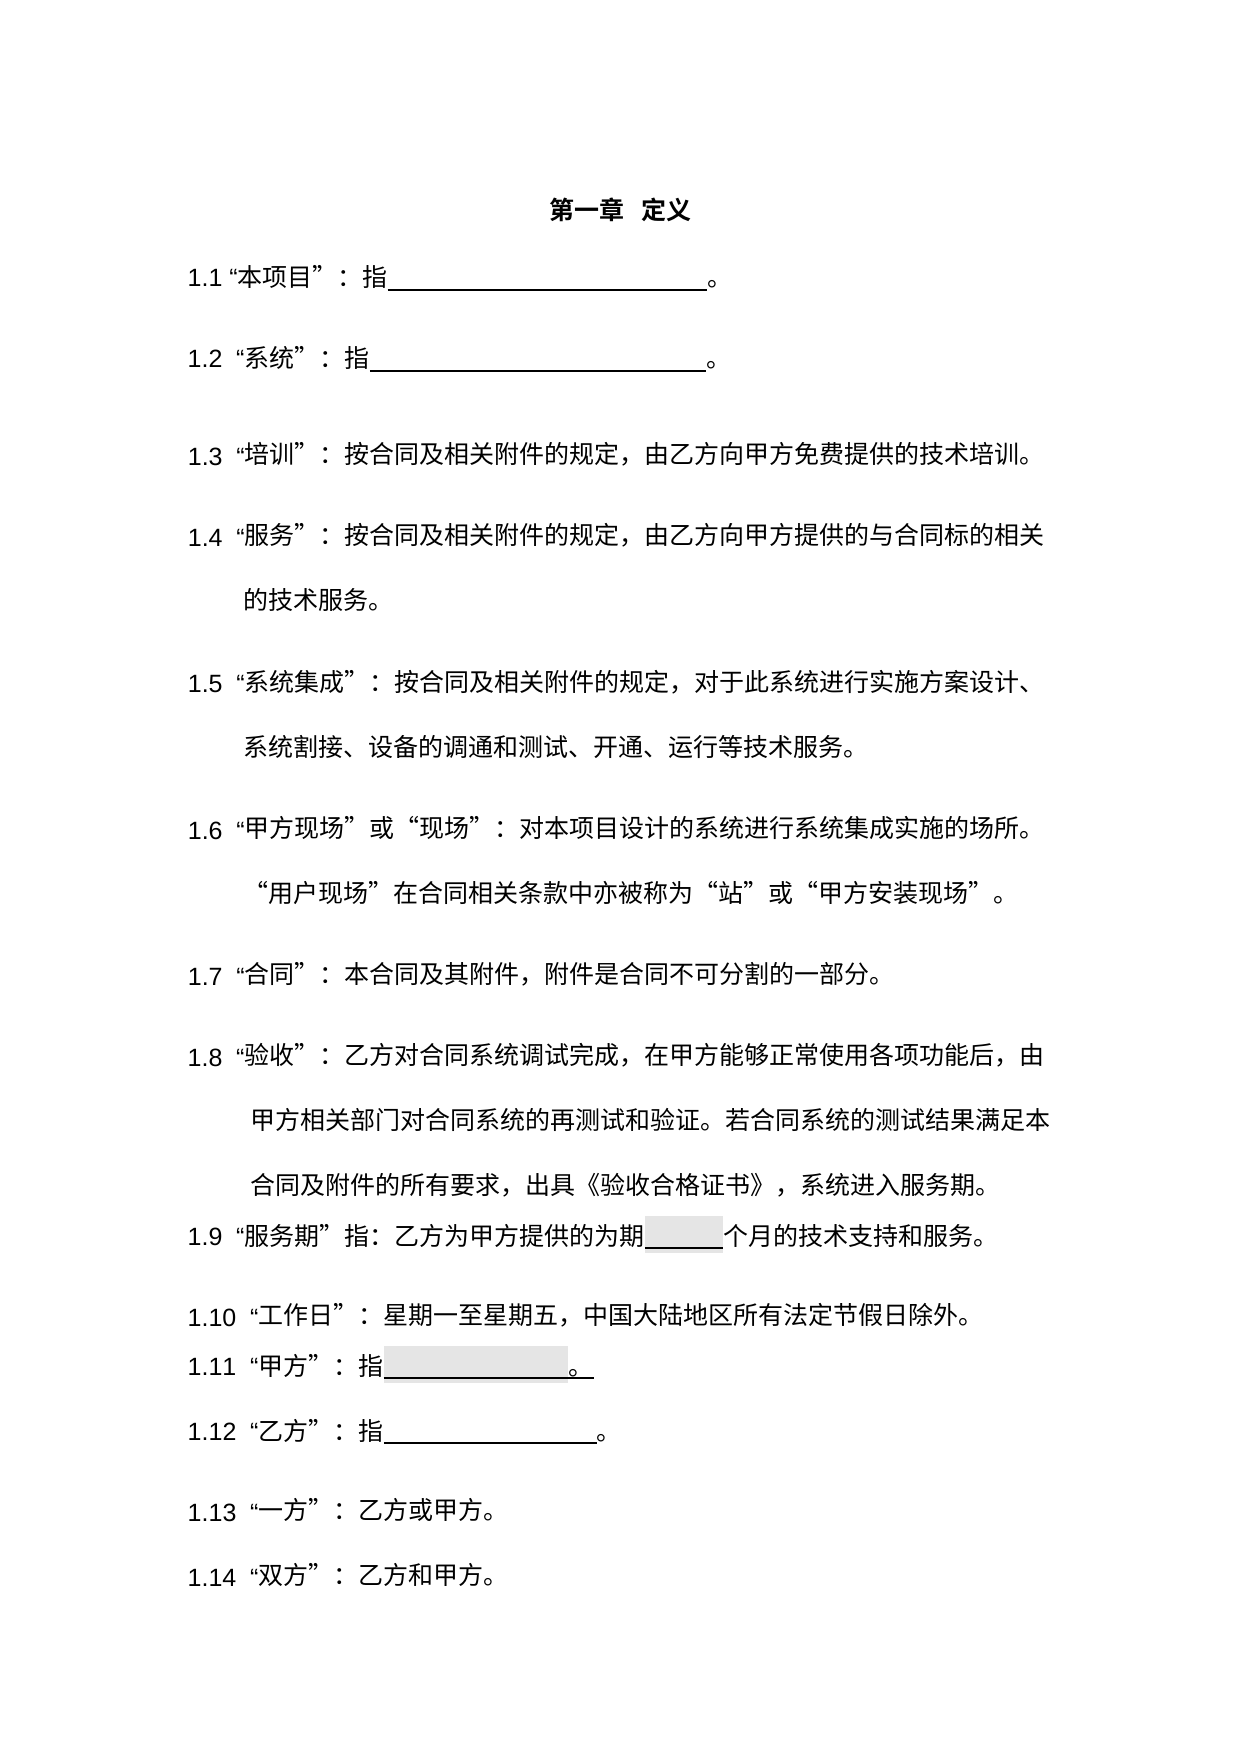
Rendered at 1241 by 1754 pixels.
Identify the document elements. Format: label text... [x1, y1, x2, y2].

text 1.13 “一方”：乙方或甲方。 [187, 1462, 1053, 1527]
text 1.1 “本项目”：指 。 [187, 243, 1053, 308]
text 1.8 “验收”：乙方对合同系统调试完成，在甲方能够正常使用各项功能后，由甲方相关部门对合同系统的再测试和验证。若合同系统的测试结果满足本合同及附件的所有要求，出具《验收合格证书》，系统进入服务期。 [187, 1007, 1053, 1202]
text 1.2 “系统”：指 。 [187, 324, 1053, 389]
text 1.5 “系统集成”：按合同及相关附件的规定，对于此系统进行实施方案设计、系统割接、设备的调通和测试、开通、运行等技术服务。 [188, 633, 1053, 763]
text 1.12 “乙方”：指 。 [187, 1397, 1053, 1462]
text 1.9 “服务期”指：乙方为甲方提供的为期 个月的技术支持和服务。 [187, 1202, 1053, 1267]
text 1.11 “甲方”：指 。 [187, 1332, 1053, 1397]
text 1.6 “甲方现场”或“现场”：对本项目设计的系统进行系统集成实施的场所。“用户现场”在合同相关条款中亦被称为“站”或“甲方安装现场”。 [188, 779, 1053, 909]
text 第一章 定义 [187, 162, 1053, 227]
text 1.7 “合同”：本合同及其附件，附件是合同不可分割的一部分。 [188, 926, 1053, 991]
text 1.4 “服务”：按合同及相关附件的规定，由乙方向甲方提供的与合同标的相关的技术服务。 [188, 487, 1053, 617]
text 1.10 “工作日”：星期一至星期五，中国大陆地区所有法定节假日除外。 [187, 1267, 1053, 1332]
text 1.14 “双方”：乙方和甲方。 [187, 1527, 1053, 1592]
text 1.3 “培训”：按合同及相关附件的规定，由乙方向甲方免费提供的技术培训。 [188, 406, 1053, 471]
